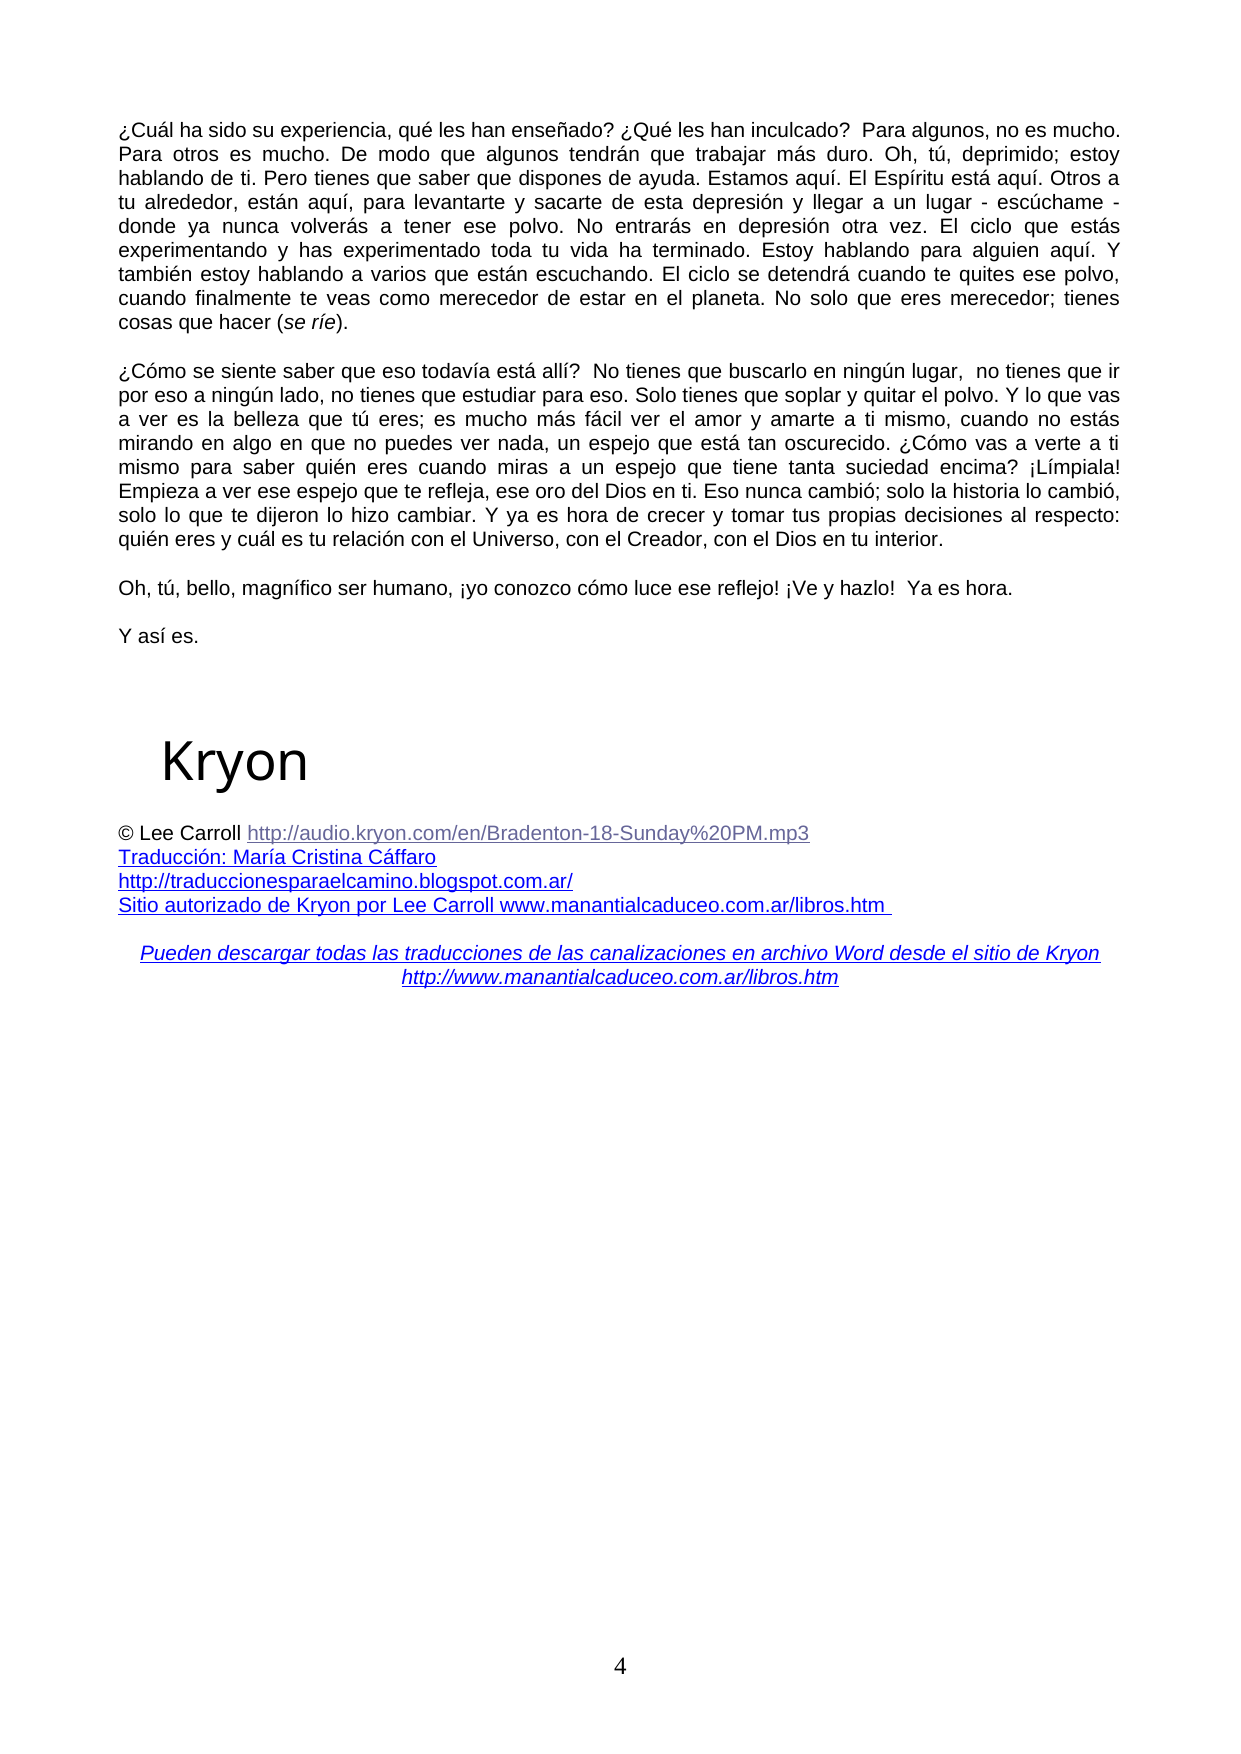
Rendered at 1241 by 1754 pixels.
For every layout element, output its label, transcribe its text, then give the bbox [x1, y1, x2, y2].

text Oh, tú, bello, magnífico ser humano, ¡yo conozco cómo luce ese reflejo! ¡Ve y hazlo! Ya es hora. [118, 575, 1122, 599]
text Traducción: María Cristina Cáffaro http://traduccionesparaelcamino.blogspot.com.ar/ Sitio autorizado de Kryon por Lee Carroll www.manantialcaduceo.com.ar/libros.htm [118, 845, 1122, 917]
text ¿Cómo se siente saber que eso todavía está allí? No tienes que buscarlo en ningún lugar, no tienes que ir por eso a ningún lado, no tienes que estudiar para eso. Solo tienes que soplar y quitar el polvo. Y lo que vas a ver es la belleza que tú eres; es mucho más fácil ver el amor y amarte a ti mismo, cuando no estás mirando en algo en que no puedes ver nada, un espejo que está tan oscurecido. ¿Cómo vas a verte a ti mismo para saber quién eres cuando miras a un espejo que tiene tanta suciedad encima? ¡Límpiala! Empieza a ver ese espejo que te refleja, ese oro del Dios en ti. Eso nunca cambió; solo la historia lo cambió, solo lo que te dijeron lo hizo cambiar. Y ya es hora de crecer y tomar tus propias decisiones al respecto: quién eres y cuál es tu relación con el Universo, con el Creador, con el Dios en tu interior. [118, 359, 1122, 550]
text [118, 118, 1122, 334]
text Y así es. [118, 624, 1122, 648]
text Pueden descargar todas las traducciones de las canalizaciones en archivo Word desde el sitio de Kryon http://www.manantialcaduceo.com.ar/libros.htm [118, 941, 1122, 989]
text © Lee Carroll http://audio.kryon.com/en/Bradenton-18-Sunday%20PM.mp3 [118, 821, 1122, 845]
text Kryon [118, 722, 1122, 796]
